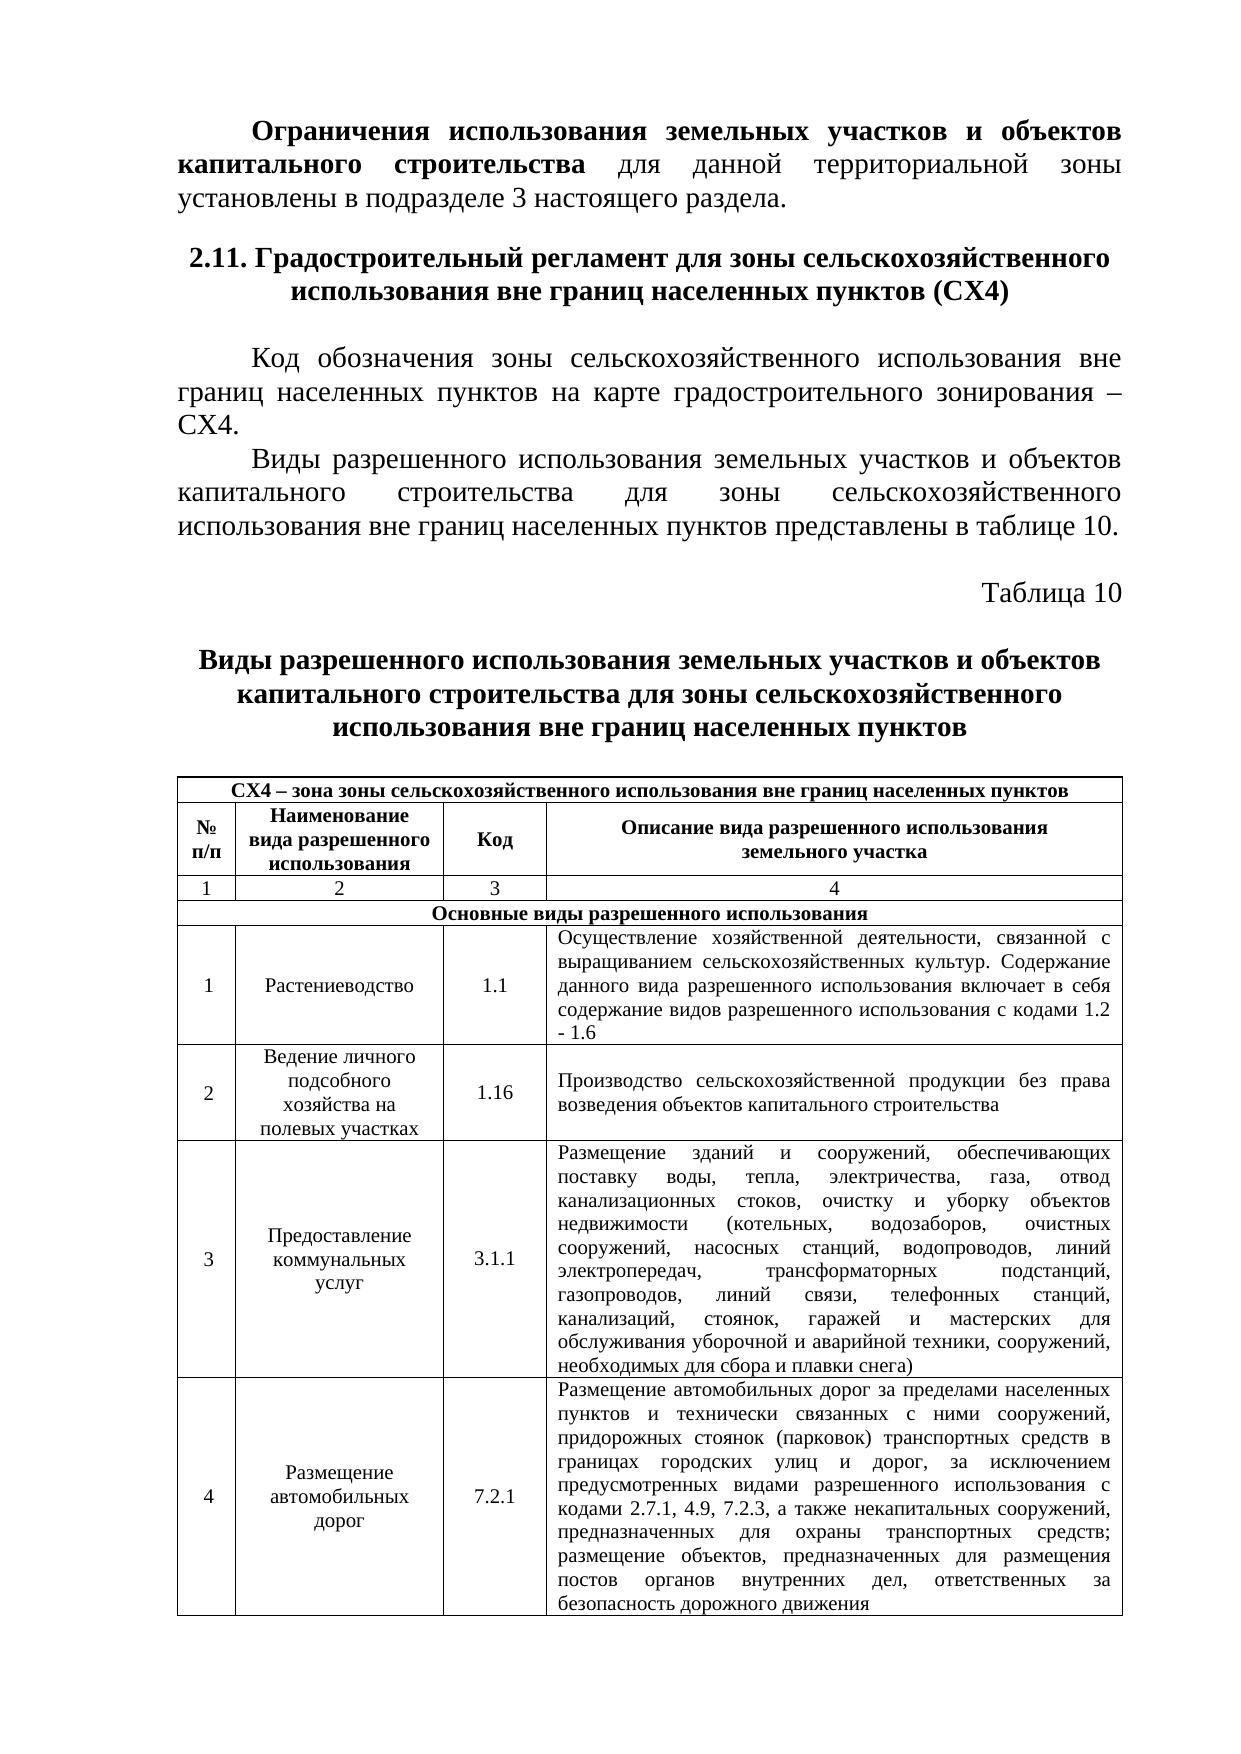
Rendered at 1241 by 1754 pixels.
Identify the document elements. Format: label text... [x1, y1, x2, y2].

table_cell Осуществление хозяйственной деятельности, связанной с выращиванием сельскохозяйственных культур. Содержание данного вида разрешенного использования включает в себя содержание видов разрешенного использования с кодами 1.2 - 1.6 [547, 926, 1122, 1044]
table_cell Размещение автомобильных дорог за пределами населенных пунктов и технически связанных с ними сооружений, придорожных стоянок (парковок) транспортных средств в границах городских улиц и дорог, за исключением предусмотренных видами разрешенного использования с кодами 2.7.1, 4.9, 7.2.3, а также некапитальных сооружений, предназначенных для охраны транспортных средств; размещение объектов, предназначенных для размещения постов органов внутренних дел, ответственных за безопасность дорожного движения [547, 1378, 1122, 1614]
text Таблица 10 [177, 575, 1122, 609]
table_cell Описание вида разрешенного использования земельного участка [547, 803, 1122, 875]
table_cell 3.1.1 [444, 1141, 546, 1377]
text Виды разрешенного использования земельных участков и объектов капитального строительства для зоны сельскохозяйственного использования вне границ населенных пунктов [177, 642, 1122, 743]
table_cell 1.1 [444, 926, 546, 1044]
table_cell Основные виды разрешенного использования [178, 901, 1122, 925]
table_cell Размещение автомобильных дорог [236, 1378, 443, 1614]
table_cell 3 [444, 876, 546, 900]
text Виды разрешенного использования земельных участков и объектов капитального строительства для зоны сельскохозяйственного использования вне границ населенных пунктов представлены в таблице 10. [177, 441, 1122, 542]
table_cell [178, 1045, 235, 1140]
table_cell 4 [547, 876, 1122, 900]
table_cell 7.2.1 [444, 1378, 546, 1614]
table_cell [178, 1378, 235, 1614]
table_cell 1.16 [444, 1045, 546, 1140]
text Код обозначения зоны сельскохозяйственного использования вне границ населенных пунктов на карте градостроительного зонирования – СХ4. [177, 340, 1122, 441]
table_cell Наименование вида разрешенного использования [236, 803, 443, 875]
table_cell Размещение зданий и сооружений, обеспечивающих поставку воды, тепла, электричества, газа, отвод канализационных стоков, очистку и уборку объектов недвижимости (котельных, водозаборов, очистных сооружений, насосных станций, водопроводов, линий электропередач, трансформаторных подстанций, газопроводов, линий связи, телефонных станций, канализаций, стоянок, гаражей и мастерских для обслуживания уборочной и аварийной техники, сооружений, необходимых для сбора и плавки снега) [547, 1141, 1122, 1377]
table_cell Производство сельскохозяйственной продукции без права возведения объектов капитального строительства [547, 1045, 1122, 1140]
table_header СХ4 – зона зоны сельскохозяйственного использования вне границ населенных пунктов [178, 778, 1122, 802]
table_cell 1 [178, 876, 235, 900]
text Ограничения использования земельных участков и объектов капитального строительства для данной территориальной зоны установлены в подразделе 3 настоящего раздела. [177, 113, 1122, 213]
text 2.11. Градостроительный регламент для зоны сельскохозяйственного использования вне границ населенных пунктов (СХ4) [177, 240, 1122, 307]
table_cell 2 [236, 876, 443, 900]
table_cell Растениеводство [236, 926, 443, 1044]
table_cell [178, 926, 235, 1044]
table_cell Предоставление коммунальных услуг [236, 1141, 443, 1377]
table_cell № п/п [178, 803, 235, 875]
table_cell Код [444, 803, 546, 875]
table_cell Ведение личного подсобного хозяйства на полевых участках [236, 1045, 443, 1140]
table_cell [178, 1141, 235, 1377]
